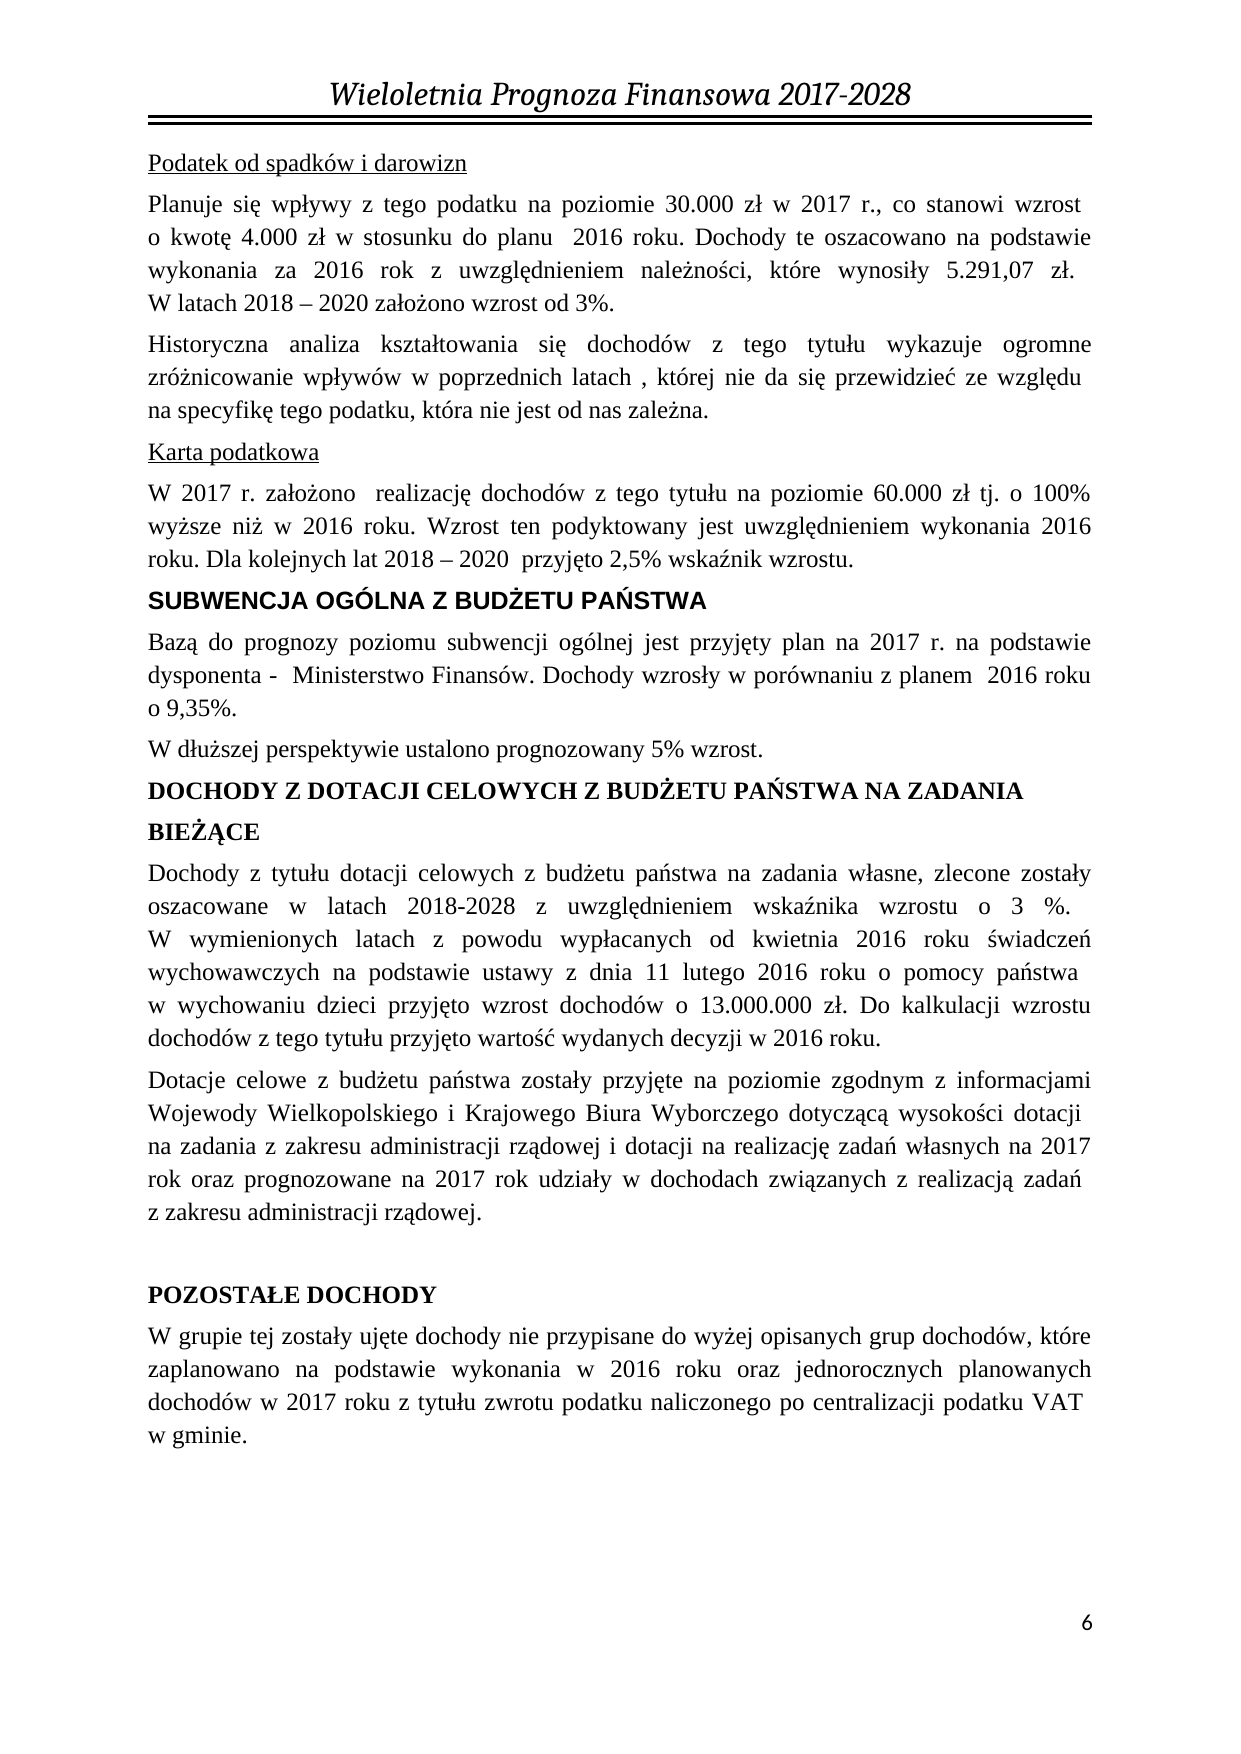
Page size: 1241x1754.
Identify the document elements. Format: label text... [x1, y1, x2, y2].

text Dotacje celowe z budżetu państwa zostały przyjęte na poziomie zgodnym z informacjami Wojewody Wielkopolskiego i Krajowego Biura Wyborczego dotyczącą wysokości dotacji na zadania z zakresu administracji rządowej i dotacji na realizację zadań własnych na 2017 rok oraz prognozowane na 2017 rok udziały w dochodach związanych z realizacją zadań z zakresu administracji rządowej. [148, 1065, 1092, 1226]
text SUBWENCJA OGÓLNA Z BUDŻETU PAŃSTWA [148, 586, 1092, 614]
text DOCHODY Z DOTACJI CELOWYCH Z BUDŻETU PAŃSTWA NA ZADANIA [148, 776, 1092, 804]
text Dochody z tytułu dotacji celowych z budżetu państwa na zadania własne, zlecone zostały oszacowane w latach 2018-2028 z uwzględnieniem wskaźnika wzrostu o 3 %. W wymienionych latach z powodu wypłacanych od kwietnia 2016 roku świadczeń wychowawczych na podstawie ustawy z dnia 11 lutego 2016 roku o pomocy państwa w wychowaniu dzieci przyjęto wzrost dochodów o 13.000.000 zł. Do kalkulacji wzrostu dochodów z tego tytułu przyjęto wartość wydanych decyzji w 2016 roku. [148, 858, 1092, 1052]
text W dłuższej perspektywie ustalono prognozowany 5% wzrost. [148, 734, 1092, 763]
text Historyczna analiza kształtowania się dochodów z tego tytułu wykazuje ogromne zróżnicowanie wpływów w poprzednich latach , której nie da się przewidzieć ze względu na specyfikę tego podatku, która nie jest od nas zależna. [148, 329, 1092, 424]
text W 2017 r. założono realizację dochodów z tego tytułu na poziomie 60.000 zł tj. o 100% wyższe niż w 2016 roku. Wzrost ten podyktowany jest uwzględnieniem wykonania 2016 roku. Dla kolejnych lat 2018 – 2020 przyjęto 2,5% wskaźnik wzrostu. [148, 478, 1092, 573]
text W grupie tej zostały ujęte dochody nie przypisane do wyżej opisanych grup dochodów, które zaplanowano na podstawie wykonania w 2016 roku oraz jednorocznych planowanych dochodów w 2017 roku z tytułu zwrotu podatku naliczonego po centralizacji podatku VAT w gminie. [148, 1321, 1092, 1449]
text Bazą do prognozy poziomu subwencji ogólnej jest przyjęty plan na 2017 r. na podstawie dysponenta - Ministerstwo Finansów. Dochody wzrosły w porównaniu z planem 2016 roku o 9,35%. [148, 627, 1092, 722]
text POZOSTAŁE DOCHODY [148, 1280, 1092, 1308]
text Planuje się wpływy z tego podatku na poziomie 30.000 zł w 2017 r., co stanowi wzrost o kwotę 4.000 zł w stosunku do planu 2016 roku. Dochody te oszacowano na podstawie wykonania za 2016 rok z uwzględnieniem należności, które wynosiły 5.291,07 zł. W latach 2018 – 2020 założono wzrost od 3%. [148, 189, 1092, 317]
text Podatek od spadków i darowizn [148, 148, 1092, 176]
text BIEŻĄCE [148, 817, 1092, 846]
text Karta podatkowa [148, 437, 1092, 466]
